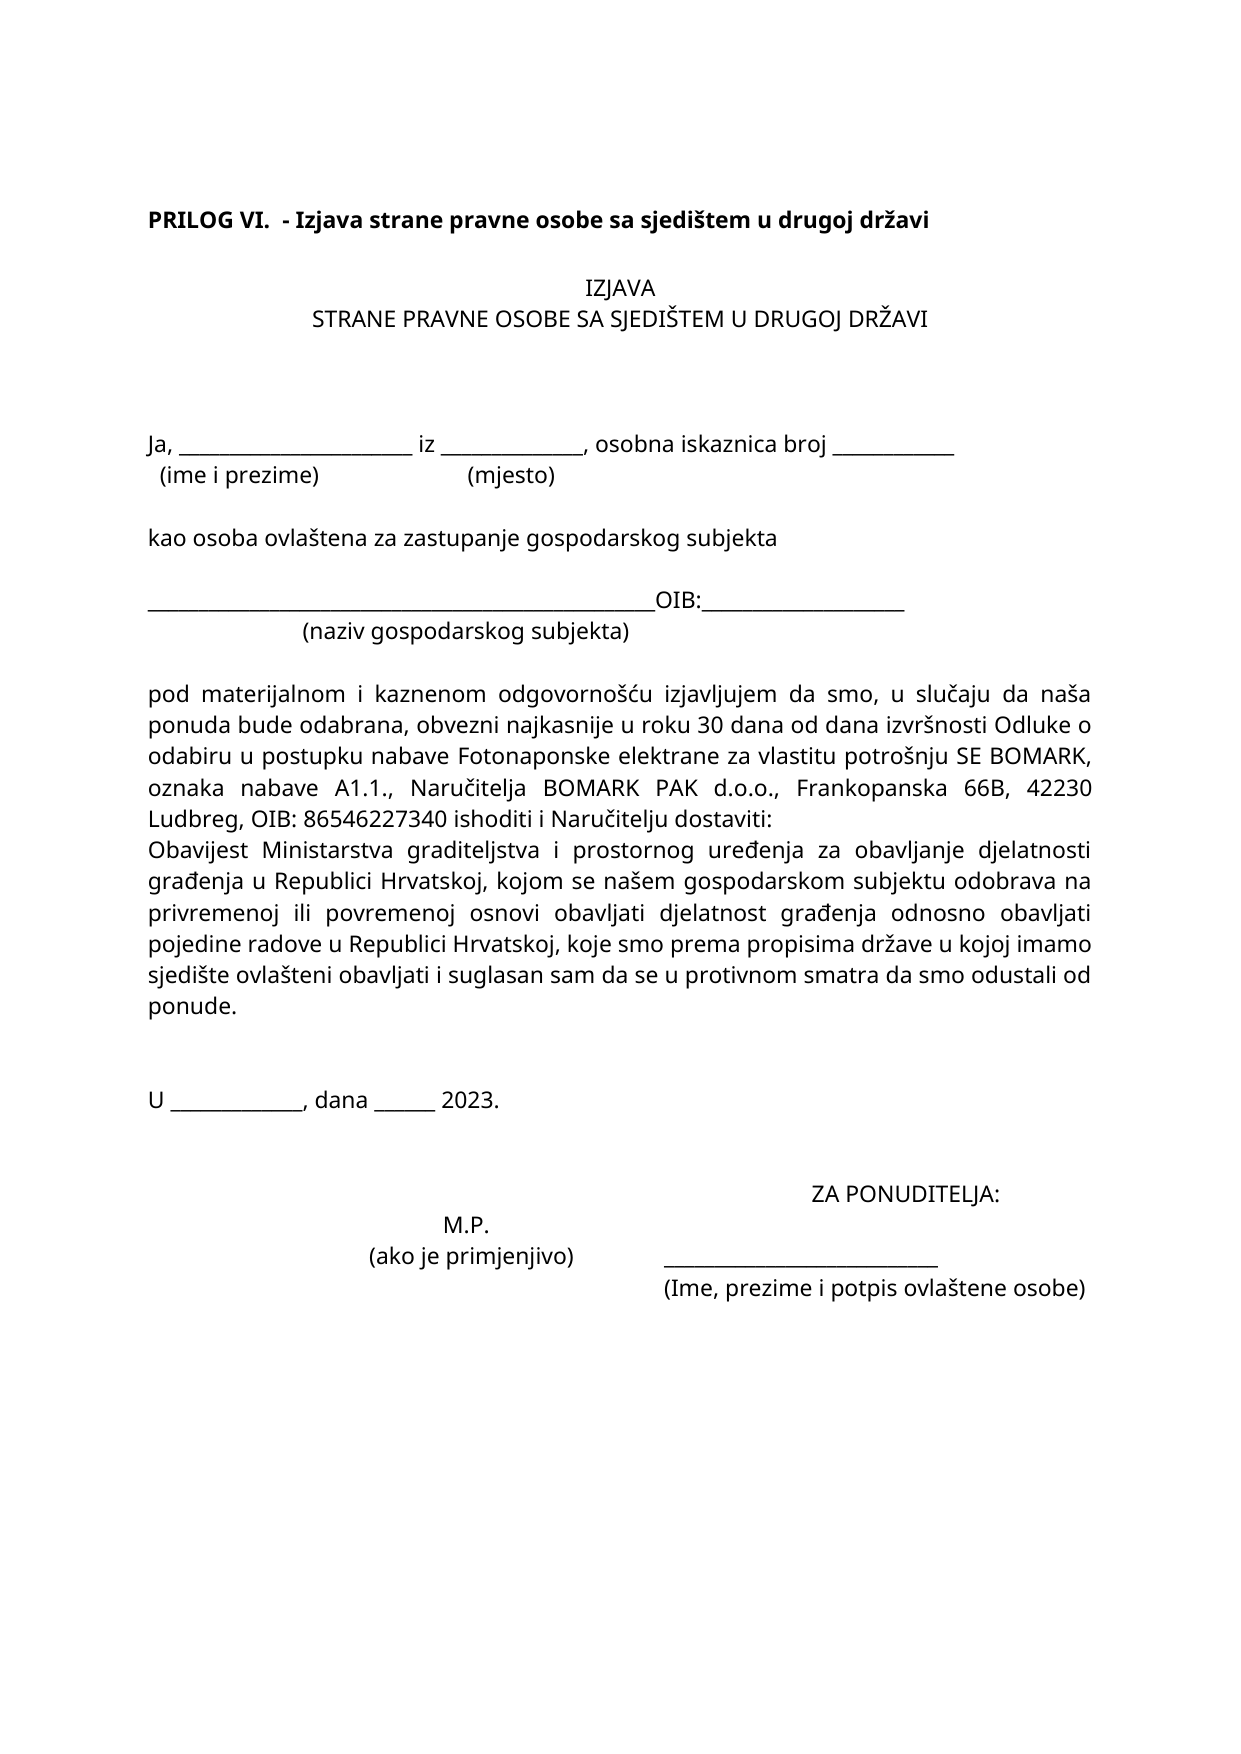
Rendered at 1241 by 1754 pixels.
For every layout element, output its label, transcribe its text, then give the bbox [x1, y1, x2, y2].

text U _____________, dana ______ 2023. [148, 1084, 1093, 1115]
text Obavijest Ministarstva graditeljstva i prostornog uređenja za obavljanje djelatnosti građenja u Republici Hrvatskoj, kojom se našem gospodarskom subjektu odobrava na privremenoj ili povremenoj osnovi obavljati djelatnost građenja odnosno obavljati pojedine radove u Republici Hrvatskoj, koje smo prema propisima države u kojoj imamo sjedište ovlašteni obavljati i suglasan sam da se u protivnom smatra da smo odustali od ponude. [148, 834, 1093, 1022]
text __________________________________________________OIB:____________________ [148, 584, 1093, 615]
text (ako je primjenjivo) ___________________________ [148, 1240, 1093, 1272]
text (naziv gospodarskog subjekta) [148, 615, 1093, 647]
text IZJAVA [148, 272, 1093, 303]
text (ime i prezime) (mjesto) [148, 459, 1093, 490]
text Ja, _______________________ iz ______________, osobna iskaznica broj ____________ [148, 428, 1093, 459]
text kao osoba ovlaštena za zastupanje gospodarskog subjekta [148, 522, 1093, 553]
text (Ime, prezime i potpis ovlaštene osobe) [664, 1272, 1093, 1303]
subtitle PRILOG VI. - Izjava strane pravne osobe sa sjedištem u drugoj državi [148, 204, 1093, 236]
text STRANE PRAVNE OSOBE SA SJEDIŠTEM U DRUGOJ DRŽAVI [148, 303, 1093, 334]
text M.P. [148, 1209, 1093, 1240]
text pod materijalnom i kaznenom odgovornošću izjavljujem da smo, u slučaju da naša ponuda bude odabrana, obvezni najkasnije u roku 30 dana od dana izvršnosti Odluke o odabiru u postupku nabave Fotonaponske elektrane za vlastitu potrošnju SE BOMARK, oznaka nabave A1.1., Naručitelja BOMARK PAK d.o.o., Frankopanska 66B, 42230 Ludbreg, OIB: 86546227340 ishoditi i Naručitelju dostaviti: [148, 678, 1093, 834]
text ZA PONUDITELJA: [148, 1178, 1093, 1209]
